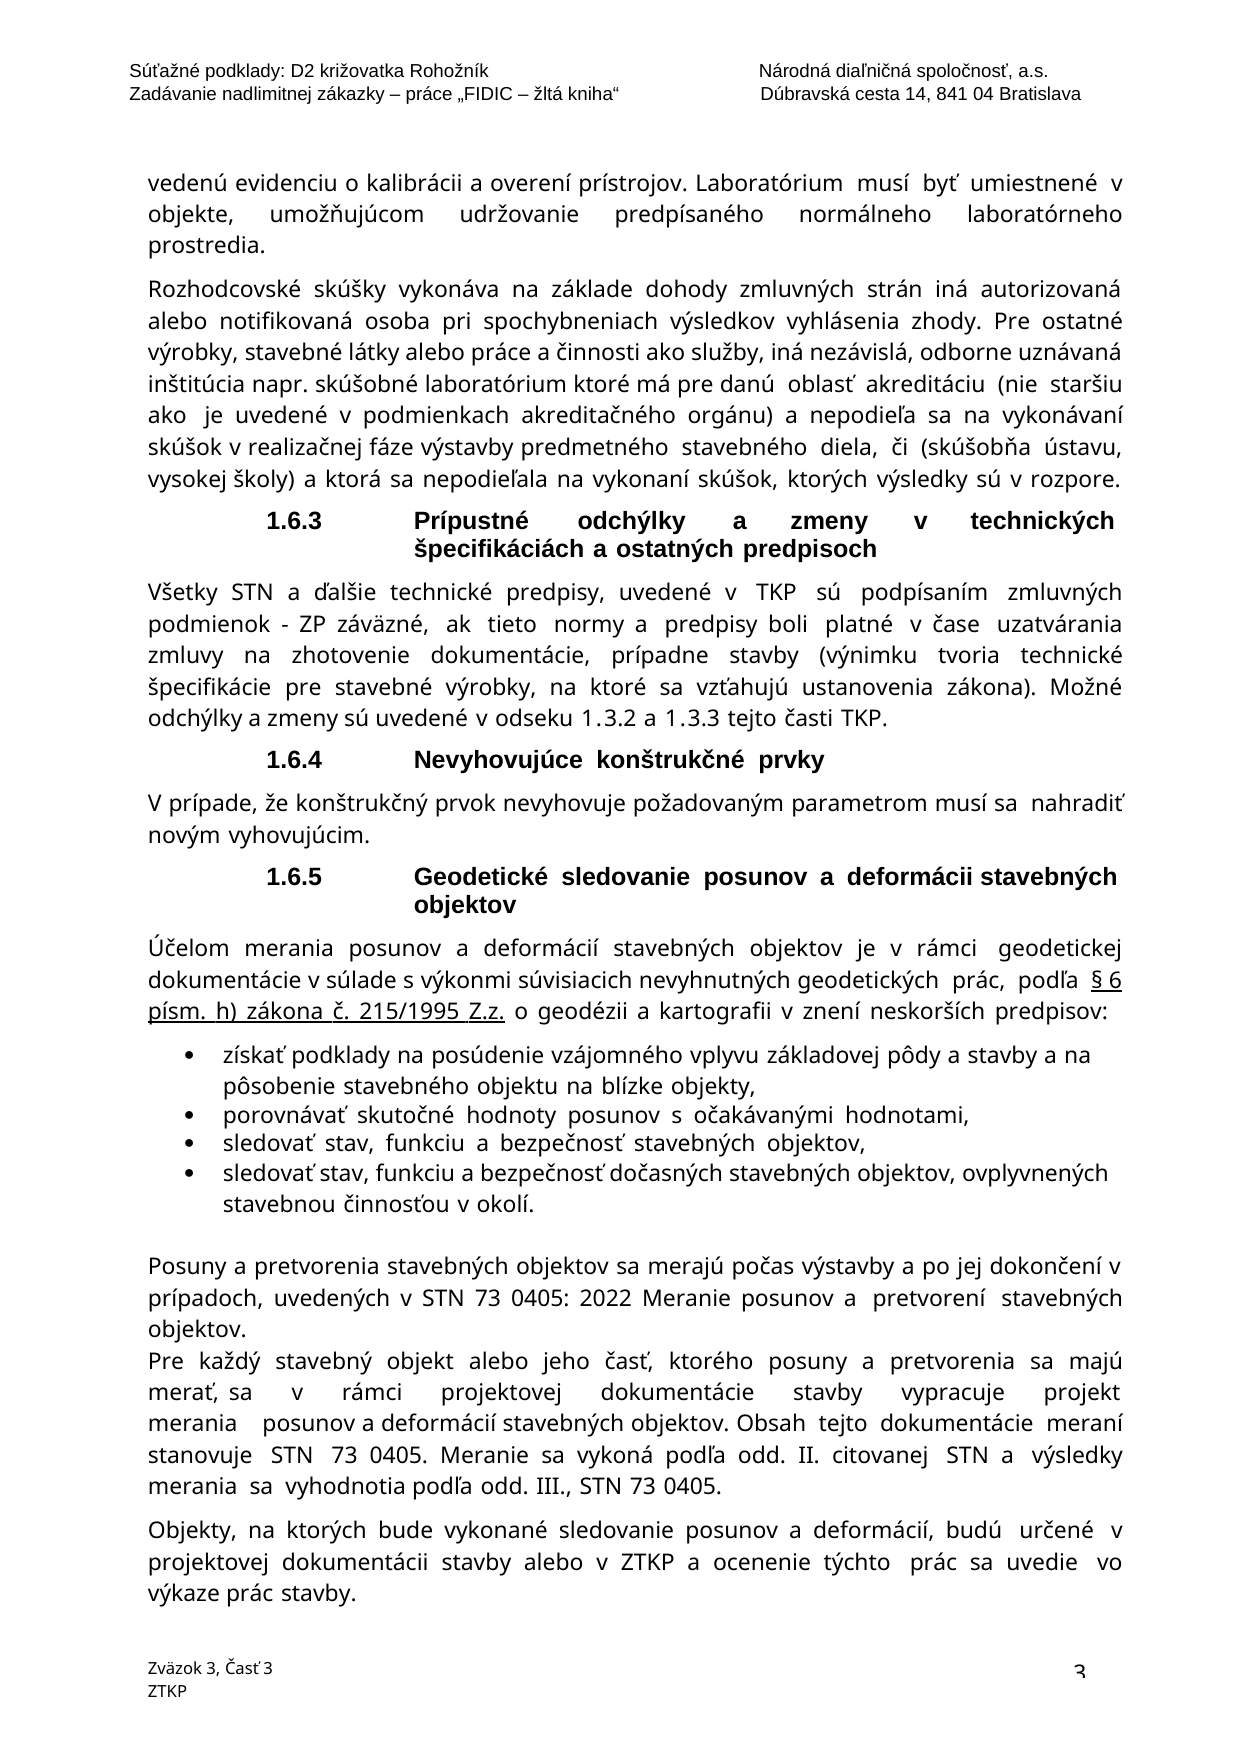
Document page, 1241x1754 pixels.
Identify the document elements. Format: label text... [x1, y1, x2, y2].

list sledovať stav, funkciu a bezpečnosť stavebných objektov, [185, 1129, 1134, 1157]
text V prípade, že konštrukčný prvok nevyhovuje požadovaným parametrom musí sa nahradiť novým vyhovujúcim. [148, 787, 1123, 850]
subtitle Geodetické sledovanie posunov a deformácii stavebných objektov [266, 862, 1134, 919]
list sledovať stav, funkciu a bezpečnosť dočasných stavebných objektov, ovplyvnených stavebnou činnosťou v okolí. [185, 1157, 1123, 1220]
text Pre každý stavebný objekt alebo jeho časť, ktorého posuny a pretvorenia sa majú merať, sa v rámci projektovej dokumentácie stavby vypracuje projekt merania posunov a deformácií stavebných objektov. Obsah tejto dokumentácie meraní stanovuje STN 73 0405. Meranie sa vykoná podľa odd. II. citovanej STN a výsledky merania sa vyhodnotia podľa odd. III., STN 73 0405. [148, 1345, 1123, 1501]
text Rozhodcovské skúšky vykonáva na základe dohody zmluvných strán iná autorizovaná alebo notifikovaná osoba pri spochybneniach výsledkov vyhlásenia zhody. Pre ostatné výrobky, stavebné látky alebo práce a činnosti ako služby, iná nezávislá, odborne uznávaná inštitúcia napr. skúšobné laboratórium ktoré má pre danú oblasť akreditáciu (nie staršiu ako je uvedené v podmienkach akreditačného orgánu) a nepodieľa sa na vykonávaní skúšok v realizačnej fáze výstavby predmetného stavebného diela, či (skúšobňa ústavu, vysokej školy) a ktorá sa nepodieľala na vykonaní skúšok, ktorých výsledky sú v rozpore. [148, 273, 1123, 494]
list získať podklady na posúdenie vzájomného vplyvu základovej pôdy a stavby a na pôsobenie stavebného objektu na blízke objekty, [185, 1039, 1123, 1101]
subtitle Prípustné odchýlky a zmeny v technických špecifikáciách a ostatných predpisoch [266, 506, 1122, 563]
text Posuny a pretvorenia stavebných objektov sa merajú počas výstavby a po jej dokončení v prípadoch, uvedených v STN 73 0405: 2022 Meranie posunov a pretvorení stavebných objektov. [148, 1250, 1123, 1344]
text vedenú evidenciu o kalibrácii a overení prístrojov. Laboratórium musí byť umiestnené v objekte, umožňujúcom udržovanie predpísaného normálneho laboratórneho prostredia. [148, 167, 1123, 261]
subtitle Nevyhovujúce konštrukčné prvky [266, 745, 1134, 774]
text Všetky STN a ďalšie technické predpisy, uvedené v TKP sú podpísaním zmluvných podmienok - ZP záväzné, ak tieto normy a predpisy boli platné v čase uzatvárania zmluvy na zhotovenie dokumentácie, prípadne stavby (výnimku tvoria technické špecifikácie pre stavebné výrobky, na ktoré sa vzťahujú ustanovenia zákona). Možné odchýlky a zmeny sú uvedené v odseku 1.3.2 a 1.3.3 tejto časti TKP. [148, 576, 1123, 733]
text Účelom merania posunov a deformácií stavebných objektov je v rámci geodetickej dokumentácie v súlade s výkonmi súvisiacich nevyhnutných geodetických prác, podľa § 6 písm. h) zákona č. 215/1995 Z.z. o geodézii a kartografii v znení neskorších predpisov: [148, 932, 1123, 1026]
list porovnávať skutočné hodnoty posunov s očakávanými hodnotami, [185, 1101, 1134, 1129]
text Objekty, na ktorých bude vykonané sledovanie posunov a deformácií, budú určené v projektovej dokumentácii stavby alebo v ZTKP a ocenenie týchto prác sa uvedie vo výkaze prác stavby. [148, 1514, 1123, 1608]
